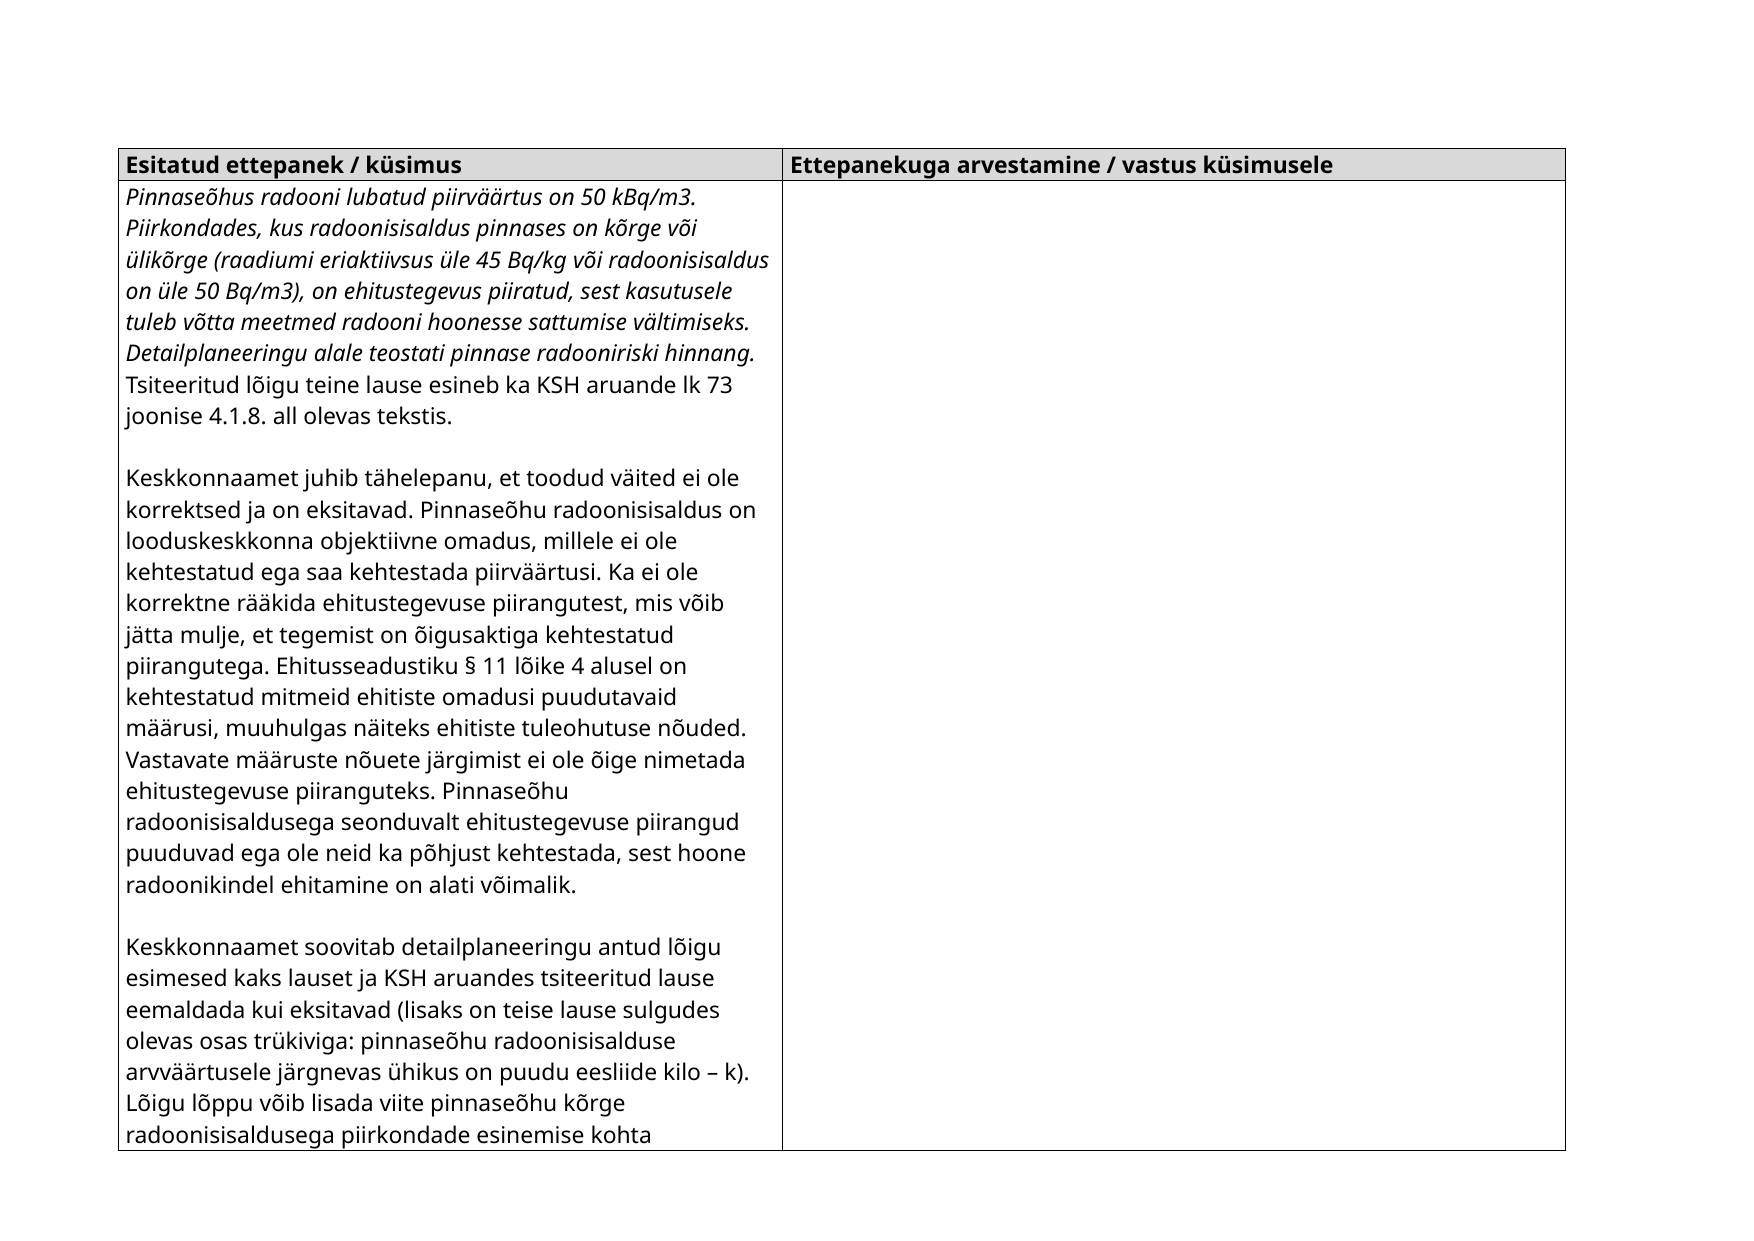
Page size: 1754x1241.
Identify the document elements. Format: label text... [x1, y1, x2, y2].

table_header Ettepanekuga arvestamine / vastus küsimusele [783, 149, 1565, 180]
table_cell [783, 181, 1565, 1150]
table_header Esitatud ettepanek / küsimus [119, 149, 782, 180]
